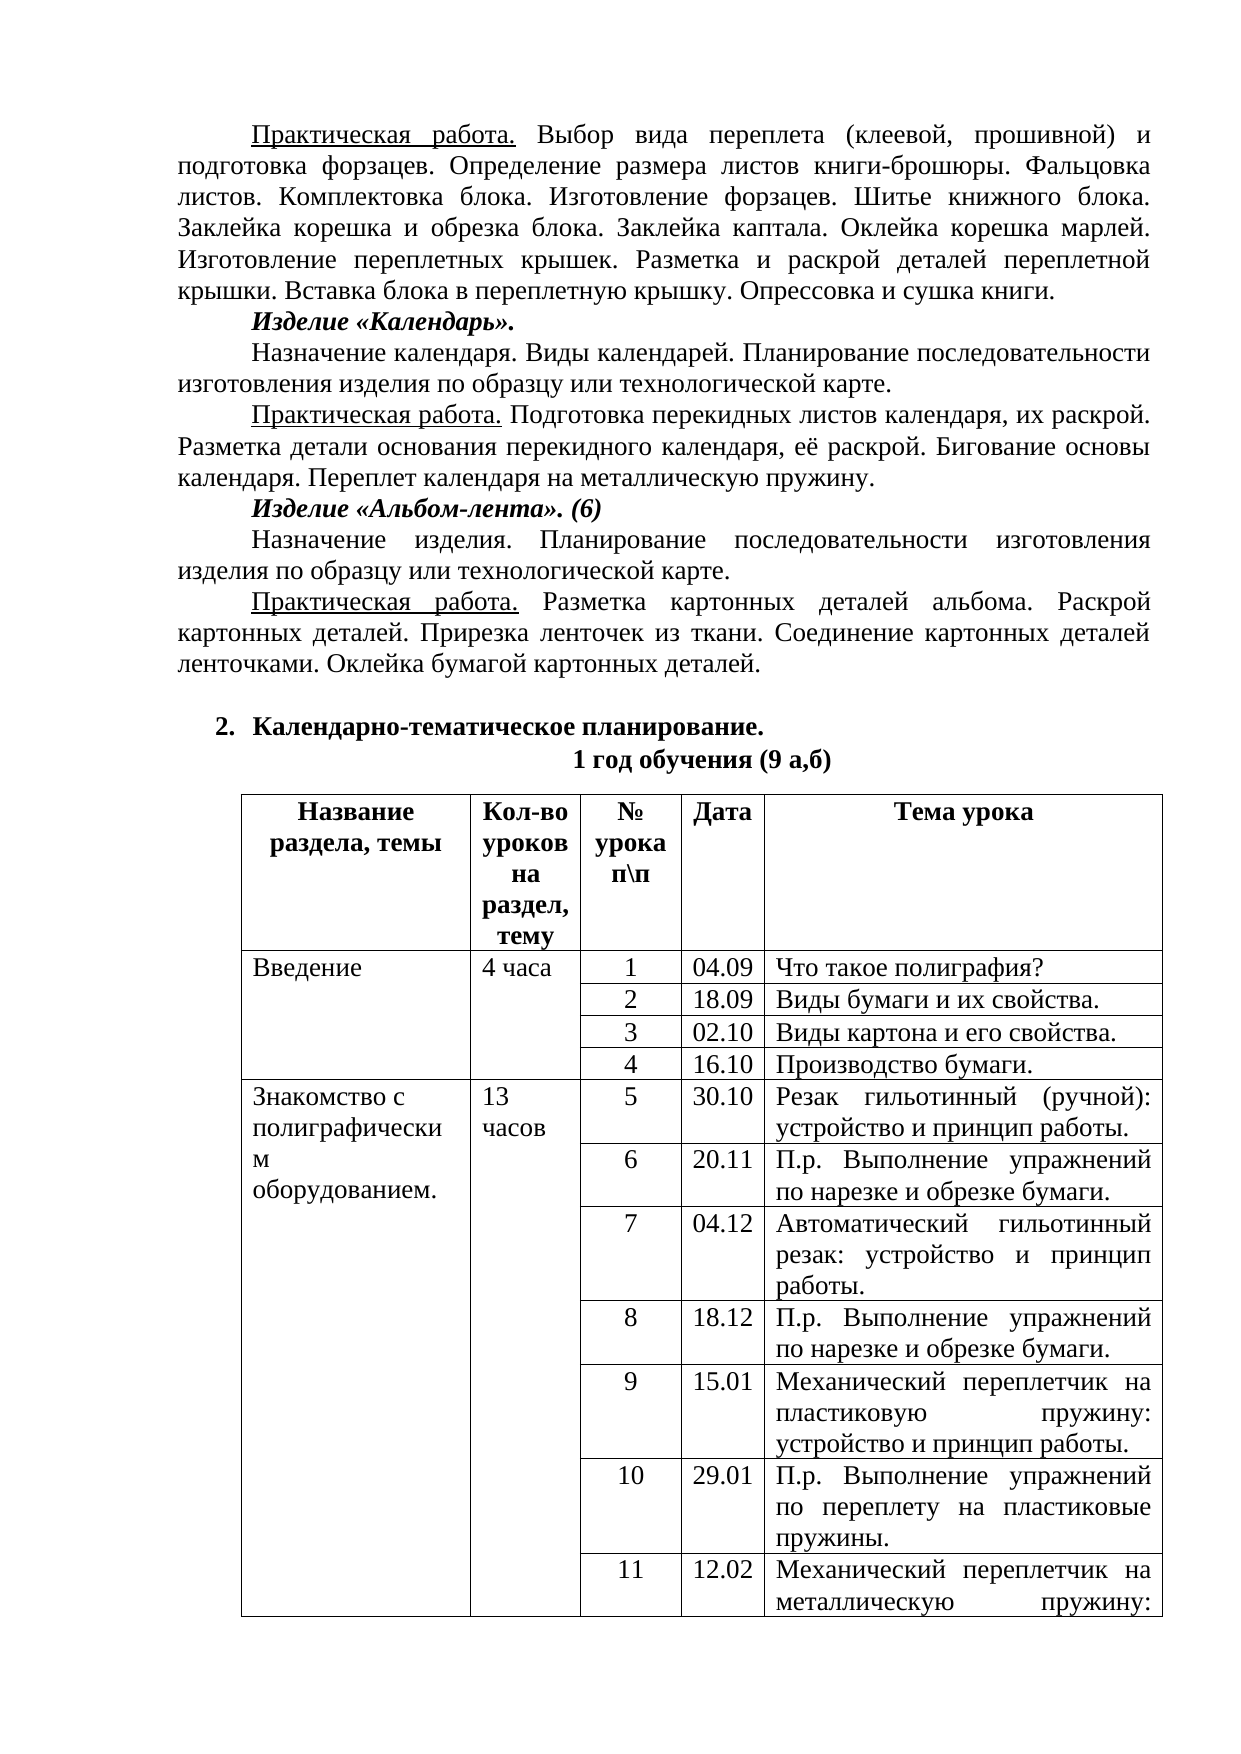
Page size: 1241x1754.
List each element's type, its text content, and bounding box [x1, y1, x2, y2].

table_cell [765, 1554, 1162, 1616]
table_cell 4 часа [471, 951, 580, 1079]
table_cell Введение [242, 951, 470, 1079]
table_cell 10 [581, 1459, 681, 1553]
table_cell Виды картона и его свойства. [765, 1016, 1162, 1047]
table_cell 12.02 [682, 1554, 764, 1616]
table_cell Знакомство с полиграфическим оборудованием. [242, 1080, 470, 1616]
table_cell 9 [581, 1365, 681, 1458]
table_cell 3 [581, 1016, 681, 1047]
text Назначение изделия. Планирование последовательности изготовления изделия по образцу или технологической карте. [177, 523, 1152, 585]
table_cell 8 [581, 1301, 681, 1364]
table_cell П.р. Выполнение упражнений по переплету на пластиковые пружины. [765, 1459, 1162, 1553]
table_cell 6 [581, 1144, 681, 1206]
table_cell 16.10 [682, 1048, 764, 1079]
table_cell 02.10 [682, 1016, 764, 1047]
table_header Тема урока [765, 795, 1162, 950]
table_header № урока п\п [581, 795, 681, 950]
table_cell П.р. Выполнение упражнений по нарезке и обрезке бумаги. [765, 1144, 1162, 1206]
table_cell 11 [581, 1554, 681, 1616]
table_cell 04.09 [682, 951, 764, 983]
table_cell 18.09 [682, 984, 764, 1015]
table_cell Виды бумаги и их свойства. [765, 984, 1162, 1015]
text Изделие «Календарь». [177, 305, 1152, 336]
table_cell 04.12 [682, 1207, 764, 1300]
table_cell 13 часов [471, 1080, 580, 1616]
table_cell 7 [581, 1207, 681, 1300]
table_cell 1 [581, 951, 681, 983]
table_cell 5 [581, 1080, 681, 1142]
text Назначение календаря. Виды календарей. Планирование последовательности изготовления изделия по образцу или технологической карте. [177, 336, 1152, 398]
table_header Название раздела, темы [242, 795, 470, 950]
table_cell Автоматический гильотинный резак: устройство и принцип работы. [765, 1207, 1162, 1300]
table_cell 20.11 [682, 1144, 764, 1206]
table_cell 15.01 [682, 1365, 764, 1458]
table_cell 4 [581, 1048, 681, 1079]
list 1 год обучения (9 а,б) [252, 743, 1152, 774]
table_header Дата [682, 795, 764, 950]
text Практическая работа. Выбор вида переплета (клеевой, прошивной) и подготовка форзацев. Определение размера листов книги-брошюры. Фальцовка листов. Комплектовка блока. Изготовление форзацев. Шитье книжного блока. Заклейка корешка и обрезка блока. Заклейка каптала. Оклейка корешка марлей. Изготовление переплетных крышек. Разметка и раскрой деталей переплетной крышки. Вставка блока в переплетную крышку. Опрессовка и сушка книги. [177, 118, 1152, 305]
table_cell П.р. Выполнение упражнений по нарезке и обрезке бумаги. [765, 1301, 1162, 1364]
list Календарно-тематическое планирование. [215, 710, 1152, 741]
table_cell 29.01 [682, 1459, 764, 1553]
table_cell Производство бумаги. [765, 1048, 1162, 1079]
text Изделие «Альбом-лента». (6) [177, 492, 1152, 523]
text Практическая работа. Подготовка перекидных листов календаря, их раскрой. Разметка детали основания перекидного календаря, её раскрой. Бигование основы календаря. Переплет календаря на металлическую пружину. [177, 398, 1152, 492]
table_cell Что такое полиграфия? [765, 951, 1162, 983]
table_cell 18.12 [682, 1301, 764, 1364]
table_cell Механический переплетчик на пластиковую пружину: устройство и принцип работы. [765, 1365, 1162, 1458]
text Практическая работа. Разметка картонных деталей альбома. Раскрой картонных деталей. Прирезка ленточек из ткани. Соединение картонных деталей ленточками. Оклейка бумагой картонных деталей. [177, 585, 1152, 679]
table_cell 30.10 [682, 1080, 764, 1142]
table_header Кол-во уроков на раздел, тему [471, 795, 580, 950]
table_cell 2 [581, 984, 681, 1015]
table_cell Резак гильотинный (ручной): устройство и принцип работы. [765, 1080, 1162, 1142]
